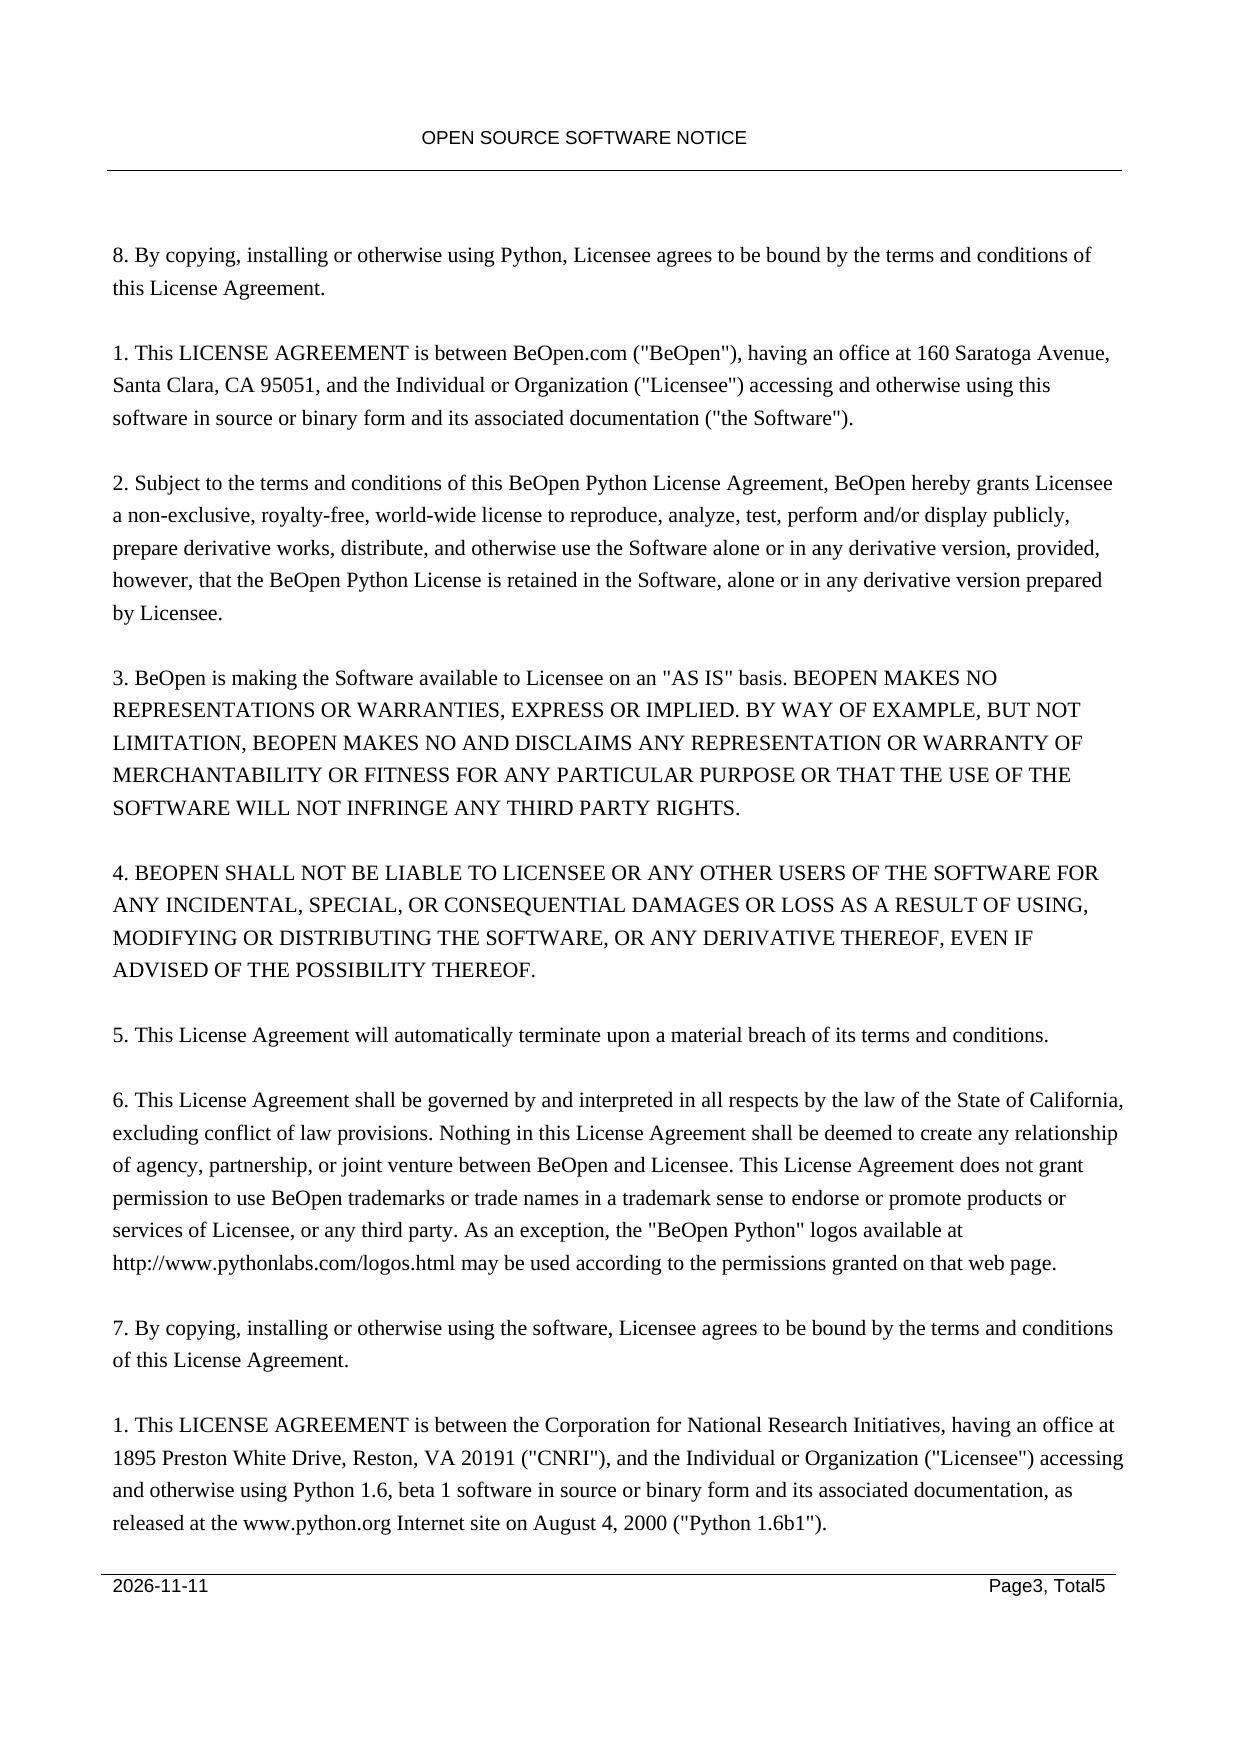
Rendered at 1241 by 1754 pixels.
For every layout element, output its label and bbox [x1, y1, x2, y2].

text [112, 206, 1128, 1539]
